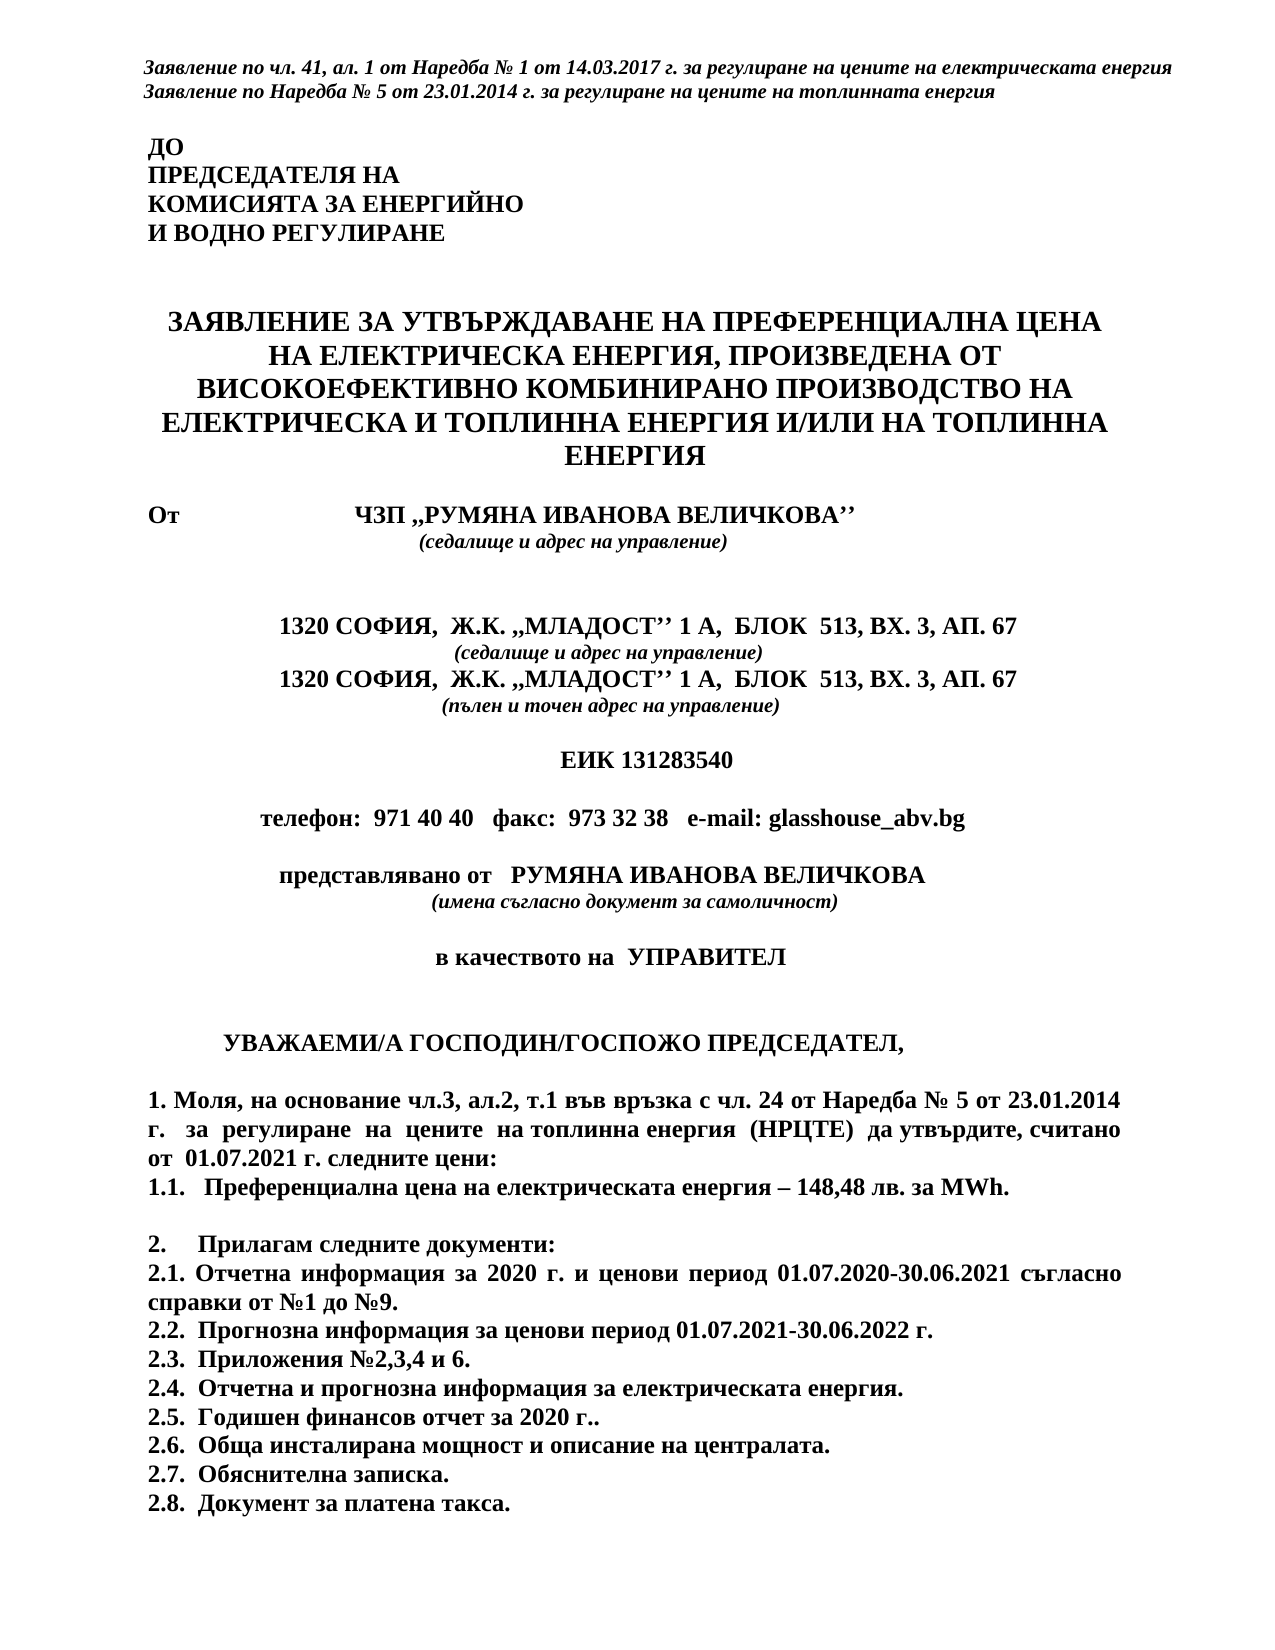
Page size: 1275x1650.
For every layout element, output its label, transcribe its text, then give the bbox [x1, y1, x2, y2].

text ЕИК 131283540 [148, 745, 1122, 774]
text 1. Моля, на основание чл.3, ал.2, т.1 във връзка с чл. 24 от Наредба № 5 от 23.01.2014 г. за регулиране на цените на топлинна енергия (НРЦТЕ) да утвърдите, считано от 01.07.2021 г. следните цени: [148, 1086, 1122, 1172]
text 1320 СОФИЯ, Ж.К. ,,МЛАДОСТ’’ 1 А, БЛОК 513, ВХ. 3, АП. 67 [148, 611, 1122, 640]
text (седалище и адрес на управление) [148, 640, 1122, 664]
text 1320 СОФИЯ, Ж.К. ,,МЛАДОСТ’’ 1 А, БЛОК 513, ВХ. 3, АП. 67 [148, 664, 1122, 692]
text От ЧЗП ,,РУМЯНА ИВАНОВА ВЕЛИЧКОВА’’ [148, 501, 1122, 529]
text 2.2. Прогнозна информация за ценови период 01.07.2021-30.06.2022 г. [148, 1316, 1122, 1344]
text (пълен и точен адрес на управление) [148, 692, 1122, 717]
text 2.5. Годишен финансов отчет за 2020 г.. [148, 1402, 1122, 1431]
text ДО [148, 132, 1122, 160]
subtitle ЗАЯВЛЕНИЕ ЗА УТВЪРЖДАВАНЕ НА ПРЕФЕРЕНЦИАЛНА ЦЕНА НА ЕЛЕКТРИЧЕСКА ЕНЕРГИЯ, ПРОИЗВЕДЕНА ОТ ВИСОКОЕФЕКТИВНО КОМБИНИРАНО ПРОИЗВОДСТВО НА ЕЛЕКТРИЧЕСКА И ТОПЛИННА ЕНЕРГИЯ И/ИЛИ НА ТОПЛИННА ЕНЕРГИЯ [148, 304, 1122, 472]
text 2.6. Обща инсталирана мощност и описание на централата. [148, 1431, 1122, 1459]
text 2.7. Обяснителна записка. [148, 1459, 1122, 1488]
text 2.8. Документ за платена такса. [148, 1488, 1122, 1517]
text телефон: 971 40 40 факс: 973 32 38 e-mail: glasshouse_abv.bg [148, 803, 1122, 832]
text 1.1. Преференциална цена на електрическата енергия – 148,48 лв. за MWh. [148, 1172, 1122, 1201]
table_header Заявление по чл. 41, ал. 1 от Наредба № 1 от 14.03.2017 г. за регулиране на цените на електрическата енергия Заявление по Наредба № 5 от 23.01.2014 г. за регулиране на цените на топлинната енергия [136, 55, 1181, 103]
text И ВОДНО РЕГУЛИРАНЕ [148, 218, 1122, 247]
text 2.3. Приложения №2,3,4 и 6. [148, 1344, 1122, 1373]
text представлявано от РУМЯНА ИВАНОВА ВЕЛИЧКОВА [148, 860, 1122, 889]
text КОМИСИЯТА ЗА ЕНЕРГИЙНО [148, 189, 1122, 218]
text ПРЕДСЕДАТЕЛЯ НА [148, 160, 1122, 189]
text (седалище и адрес на управление) [148, 529, 1122, 553]
text 2.4. Отчетна и прогнозна информация за електрическата енергия. [148, 1373, 1122, 1402]
text УВАЖАЕМИ/А ГОСПОДИН/ГОСПОЖО ПРЕДСЕДАТЕЛ, [148, 1028, 1122, 1057]
text 2. Прилагам следните документи: [148, 1229, 1122, 1258]
text 2.1. Отчетна информация за 2020 г. и ценови период 01.07.2020-30.06.2021 съгласно справки от №1 до №9. [148, 1258, 1122, 1316]
text в качеството на УПРАВИТЕЛ [148, 942, 1122, 971]
text (имена съгласно документ за самоличност) [148, 889, 1122, 913]
